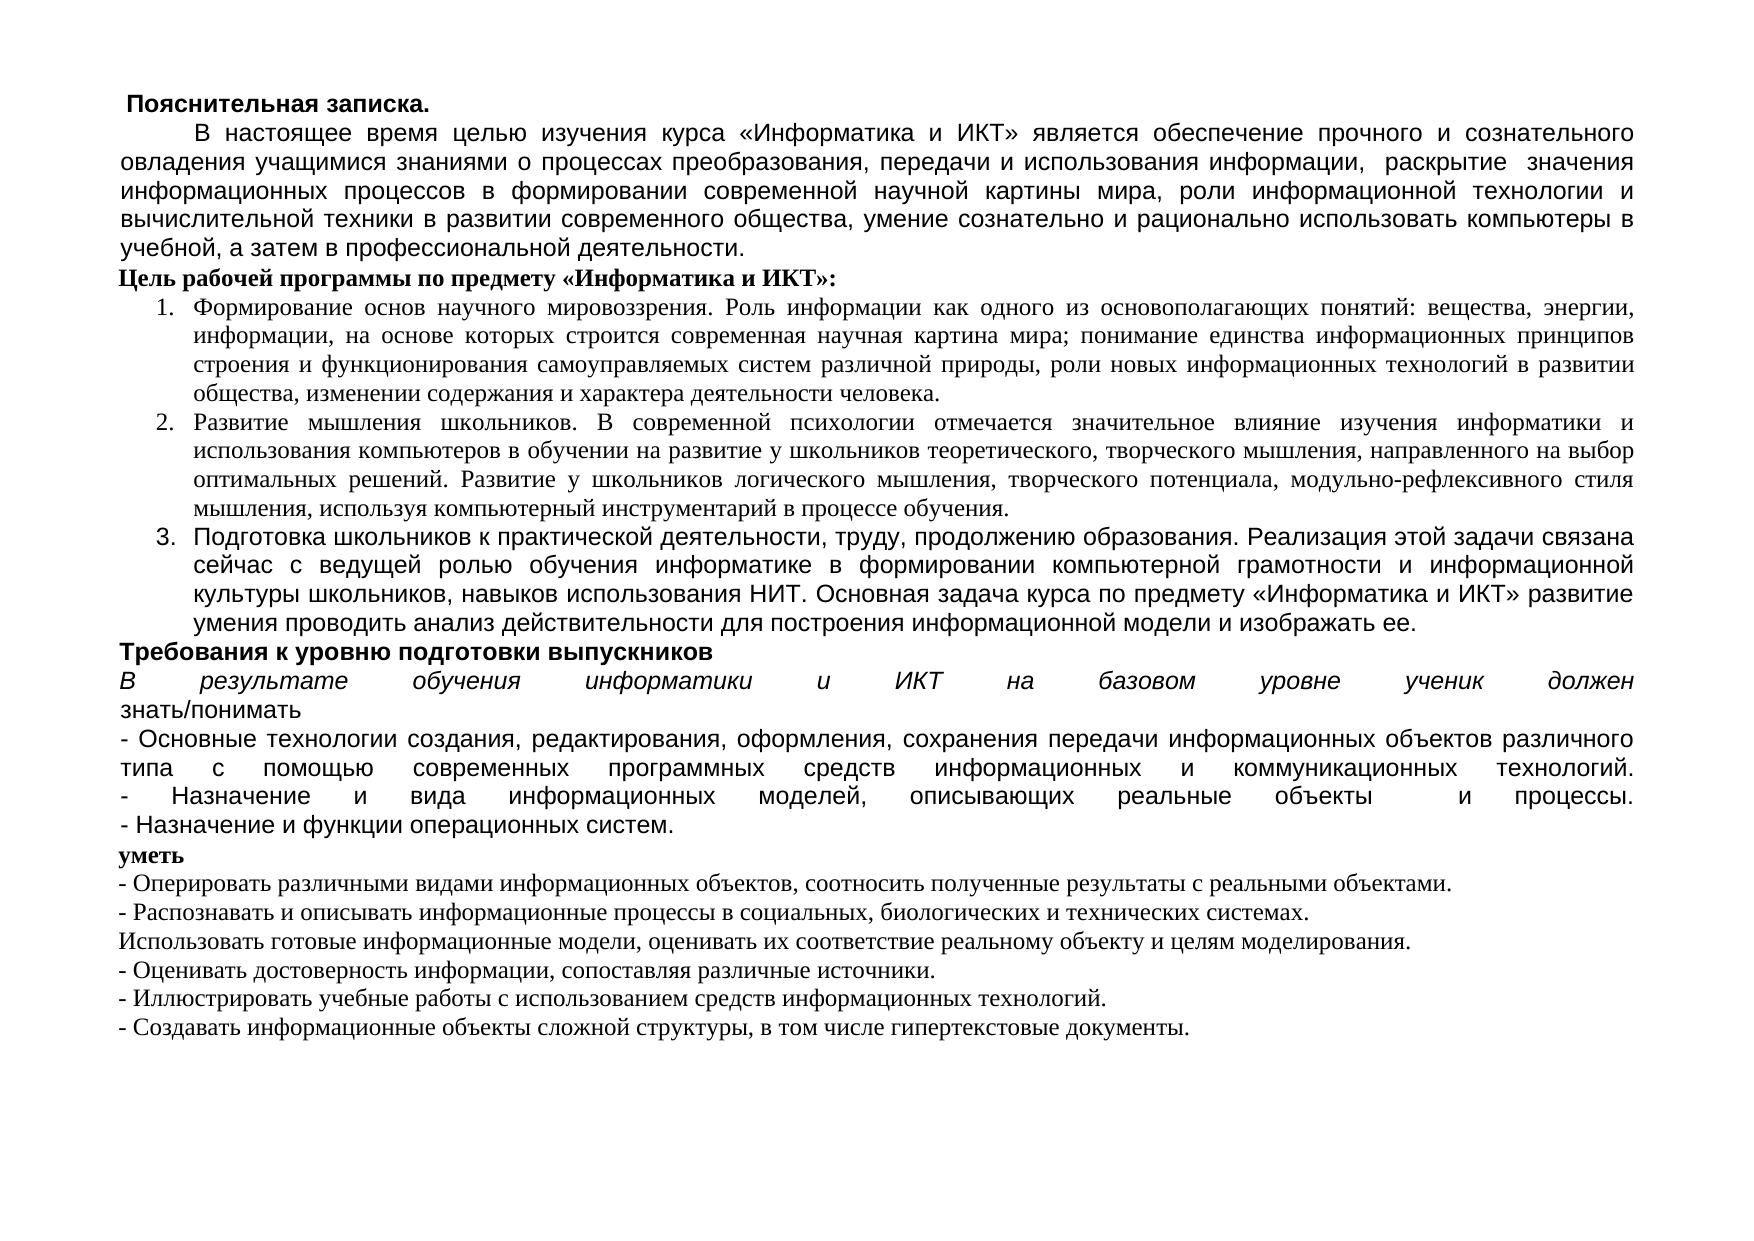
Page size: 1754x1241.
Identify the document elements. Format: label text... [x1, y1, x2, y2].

text Требования к уровню подготовки выпускников [119, 637, 1636, 665]
list Развитие мышления школьников. В современной психологии отмечается значительное влияние изучения информатики и использования компьютеров в обучении на развитие у школьников теоретического, творческого мышления, направленного на выбор оптимальных решений. Развитие у школьников логического мышления, творческого потенциала, модульно-рефлексивного стиля мышления, используя компьютерный инструментарий в процессе обучения. [156, 407, 1636, 522]
list Подготовка школьников к практической деятельности, труду, продолжению образования. Реализация этой задачи связана сейчас с ведущей ролью обучения информатике в формировании компьютерной грамотности и информационной культуры школьников, навыков использования НИТ. Основная задача курса по предмету «Информатика и ИКТ» развитие умения проводить анализ действительности для построения информационной модели и изображать ее. [156, 522, 1636, 637]
text Пояснительная записка. [119, 88, 1636, 117]
text В настоящее время целью изучения курса «Информатика и ИКТ» является обеспечение прочного и сознательного овладения учащимися знаниями о процессах преобразования, передачи и использования информации, раскрытие значения информационных процессов в формировании современной научной картины мира, роли информационной технологии и вычислительной техники в развитии современного общества, умение сознательно и рационально использовать компьютеры в учебной, а затем в профессиональной деятельности. [120, 118, 1636, 262]
text В результате обучения информатики и ИКТ на базовом уровне ученик должен знать/понимать - Основные технологии создания, редактирования, оформления, сохранения передачи информационных объектов различного типа с помощью современных программных средств информационных и коммуникационных технологий. - Назначение и вида информационных моделей, описывающих реальные объекты и процессы. - Назначение и функции операционных систем. [119, 666, 1636, 839]
list Формирование основ научного мировоззрения. Роль информации как одного из основополагающих понятий: вещества, энергии, информации, на основе которых строится современная научная картина мира; понимание единства информационных принципов строения и функционирования самоуправляемых систем различной природы, роли новых информационных технологий в развитии общества, изменении содержания и характера деятельности человека. [156, 292, 1636, 407]
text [118, 840, 1636, 1041]
text Цель рабочей программы по предмету «Информатика и ИКТ»: [118, 263, 1636, 292]
